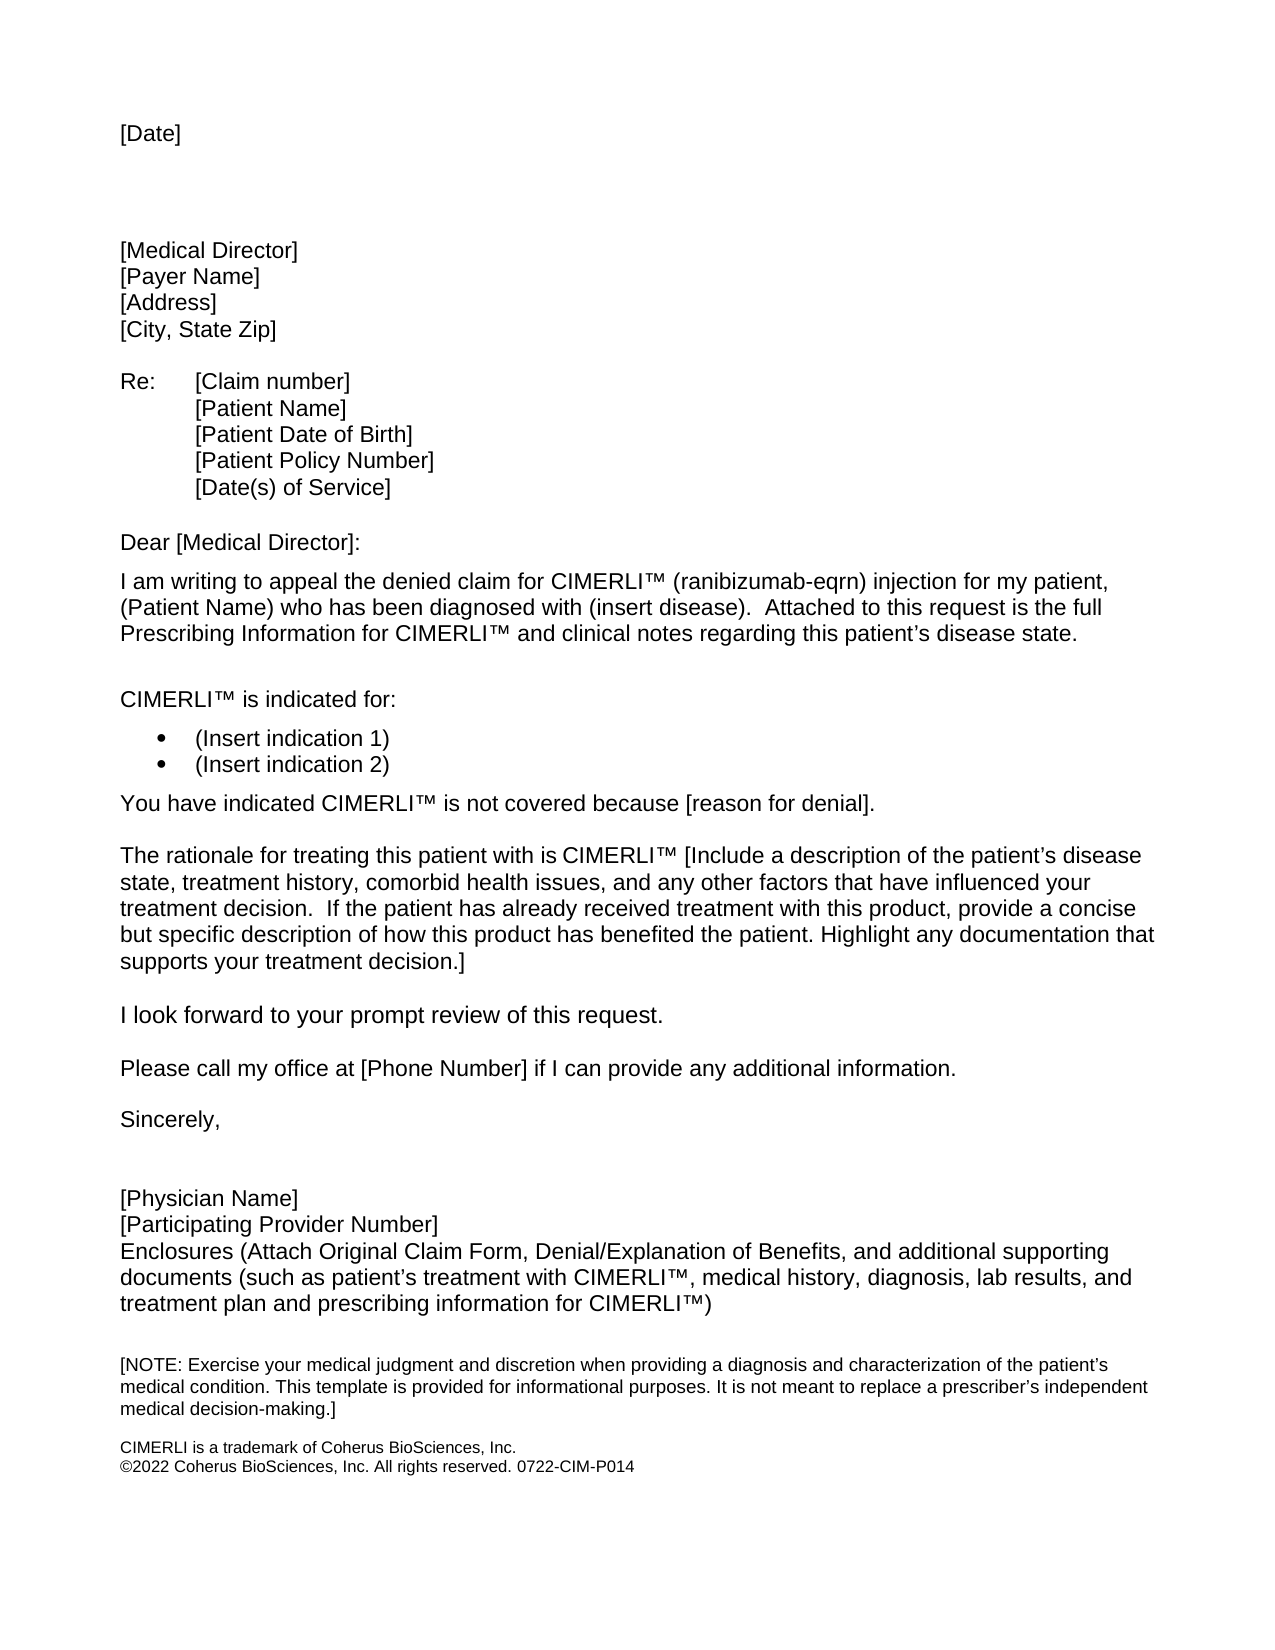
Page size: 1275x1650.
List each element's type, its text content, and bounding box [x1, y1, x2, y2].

list (Insert indication 2) [157, 751, 1155, 777]
text [Date(s) of Service] [120, 474, 1155, 500]
text [Address] [120, 289, 1155, 316]
text [Patient Date of Birth] [120, 421, 1155, 447]
text Sincerely, [120, 1106, 1155, 1132]
list (Insert indication 1) [157, 724, 1155, 751]
text [Patient Policy Number] [120, 447, 1155, 474]
text CIMERLI™ is indicated for: [120, 686, 1155, 712]
text The rationale for treating this patient with is CIMERLI™ [Include a description of the patient’s disease state, treatment history, comorbid health issues, and any other factors that have influenced your treatment decision. If the patient has already received treatment with this product, provide a concise but specific description of how this product has benefited the patient. Highlight any documentation that supports your treatment decision.] [120, 842, 1155, 974]
text You have indicated CIMERLI™ is not covered because [reason for denial]. [120, 790, 1155, 816]
text [Medical Director] [120, 237, 1155, 263]
text Dear [Medical Director]: [120, 529, 1155, 555]
text [Patient Name] [120, 395, 1155, 421]
text [Physician Name] [120, 1185, 1155, 1211]
text [NOTE: Exercise your medical judgment and discretion when providing a diagnosis and characterization of the patient’s medical condition. This template is provided for informational purposes. It is not meant to replace a prescriber’s independent medical decision-making.] [120, 1354, 1155, 1419]
text [Date] [120, 120, 1155, 146]
text Re: [Claim number] [120, 368, 1155, 395]
text [Participating Provider Number] [120, 1211, 1155, 1238]
text Enclosures (Attach Original Claim Form, Denial/Explanation of Benefits, and additional supporting documents (such as patient’s treatment with CIMERLI™, medical history, diagnosis, lab results, and treatment plan and prescribing information for CIMERLI™) [120, 1238, 1155, 1317]
text I look forward to your prompt review of this request. [120, 1001, 1155, 1028]
text ©2022 Coherus BioSciences, Inc. All rights reserved. 0722-CIM-P014 [120, 1457, 1155, 1476]
text I am writing to appeal the denied claim for CIMERLI™ (ranibizumab-eqrn) injection for my patient, (Patient Name) who has been diagnosed with (insert disease). Attached to this request is the full Prescribing Information for CIMERLI™ and clinical notes regarding this patient’s disease state. [120, 568, 1155, 647]
text [City, State Zip] [120, 316, 1155, 342]
text Please call my office at [Phone Number] if I can provide any additional information. [120, 1054, 1155, 1081]
text CIMERLI is a trademark of Coherus BioSciences, Inc. [120, 1438, 1155, 1457]
text [Payer Name] [120, 263, 1155, 289]
